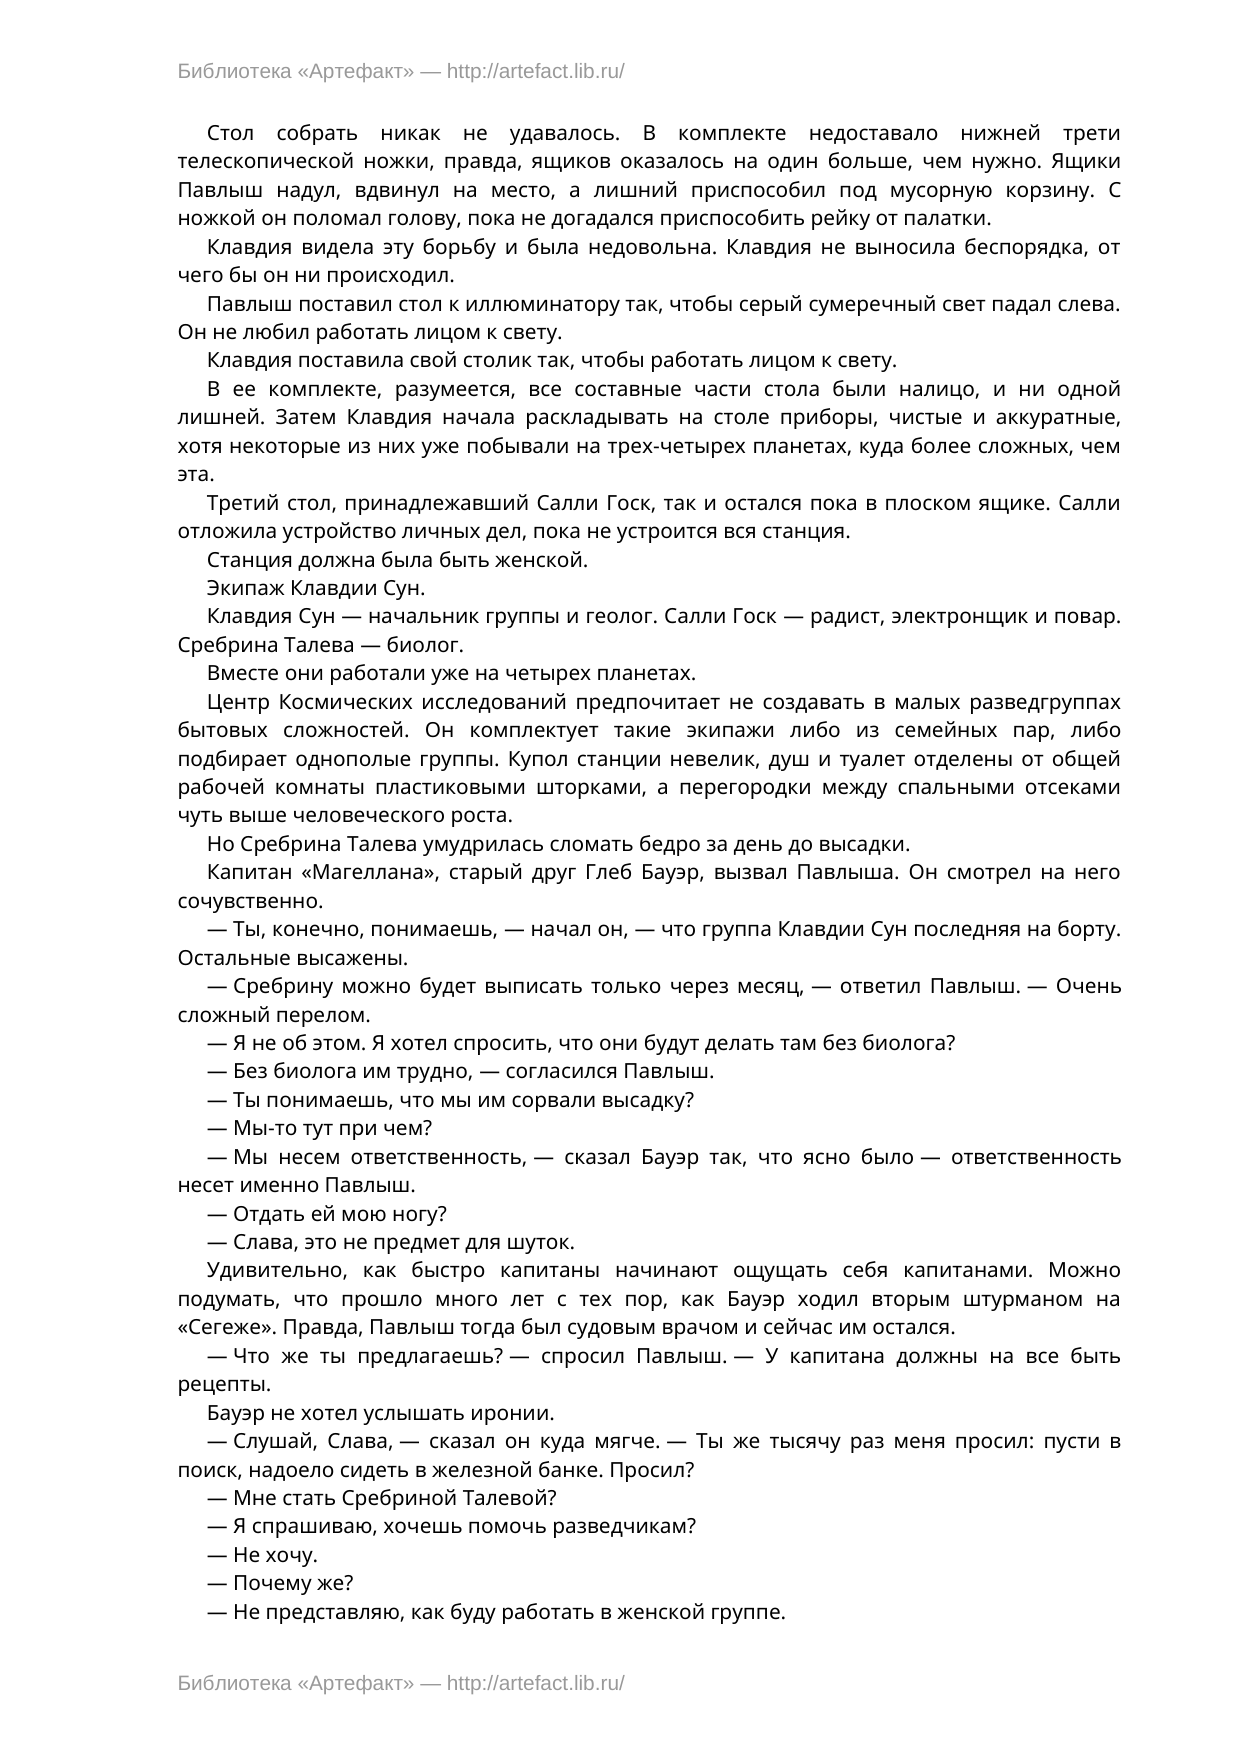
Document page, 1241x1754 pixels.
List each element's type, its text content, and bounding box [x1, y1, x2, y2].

text — Слава, это не предмет для шуток. [177, 1227, 1122, 1256]
text Удивительно, как быстро капитаны начинают ощущать себя капитанами. Можно подумать, что прошло много лет с тех пор, как Бауэр ходил вторым штурманом на «Сегеже». Правда, Павлыш тогда был судовым врачом и сейчас им остался. [177, 1256, 1122, 1341]
text Вместе они работали уже на четырех планетах. [177, 658, 1122, 687]
text — Я не об этом. Я хотел спросить, что они будут делать там без биолога? [177, 1028, 1122, 1057]
text — Ты, конечно, понимаешь, — начал он, — что группа Клавдии Сун последняя на борту. Остальные высажены. [177, 914, 1122, 971]
text — Ты понимаешь, что мы им сорвали высадку? [177, 1085, 1122, 1113]
text — Почему же? [177, 1568, 1122, 1597]
text Экипаж Клавдии Сун. [177, 573, 1122, 602]
text Центр Космических исследований предпочитает не создавать в малых разведгруппах бытовых сложностей. Он комплектует такие экипажи либо из семейных пар, либо подбирает однополые группы. Купол станции невелик, душ и туалет отделены от общей рабочей комнаты пластиковыми шторками, а перегородки между спальными отсеками чуть выше человеческого роста. [177, 687, 1122, 829]
text Стол собрать никак не удавалось. В комплекте недоставало нижней трети телескопической ножки, правда, ящиков оказалось на один больше, чем нужно. Ящики Павлыш надул, вдвинул на место, а лишний приспособил под мусорную корзину. С ножкой он поломал голову, пока не догадался приспособить рейку от палатки. [177, 118, 1122, 232]
text — Без биолога им трудно, — согласился Павлыш. [177, 1057, 1122, 1085]
text В ее комплекте, разумеется, все составные части стола были налицо, и ни одной лишней. Затем Клавдия начала раскладывать на столе приборы, чистые и аккуратные, хотя некоторые из них уже побывали на трех-четырех планетах, куда более сложных, чем эта. [177, 374, 1122, 488]
text Клавдия Сун — начальник группы и геолог. Салли Госк — радист, электронщик и повар. Сребрина Талева — биолог. [177, 602, 1122, 658]
text — Не представляю, как буду работать в женской группе. [177, 1597, 1122, 1625]
text Клавдия поставила свой столик так, чтобы работать лицом к свету. [177, 346, 1122, 374]
text — Я спрашиваю, хочешь помочь разведчикам? [177, 1512, 1122, 1540]
text Бауэр не хотел услышать иронии. [177, 1398, 1122, 1426]
text — Сребрину можно будет выписать только через месяц, — ответил Павлыш. — Очень сложный перелом. [177, 971, 1122, 1028]
text — Не хочу. [177, 1540, 1122, 1568]
text Но Сребрина Талева умудрилась сломать бедро за день до высадки. [177, 829, 1122, 857]
text Капитан «Магеллана», старый друг Глеб Бауэр, вызвал Павлыша. Он смотрел на него сочувственно. [177, 857, 1122, 914]
text — Отдать ей мою ногу? [177, 1199, 1122, 1227]
text Клавдия видела эту борьбу и была недовольна. Клавдия не выносила беспорядка, от чего бы он ни происходил. [177, 232, 1122, 289]
text Станция должна была быть женской. [177, 545, 1122, 573]
text — Мы-то тут при чем? [177, 1113, 1122, 1142]
text — Что же ты предлагаешь? — спросил Павлыш. — У капитана должны на все быть рецепты. [177, 1341, 1122, 1398]
text — Мы несем ответственность, — сказал Бауэр так, что ясно было — ответственность несет именно Павлыш. [177, 1142, 1122, 1199]
text — Слушай, Слава, — сказал он куда мягче. — Ты же тысячу раз меня просил: пусти в поиск, надоело сидеть в железной банке. Просил? [177, 1426, 1122, 1483]
text Третий стол, принадлежавший Салли Госк, так и остался пока в плоском ящике. Салли отложила устройство личных дел, пока не устроится вся станция. [177, 488, 1122, 545]
text — Мне стать Сребриной Талевой? [177, 1483, 1122, 1512]
text Павлыш поставил стол к иллюминатору так, чтобы серый сумеречный свет падал слева. Он не любил работать лицом к свету. [177, 289, 1122, 346]
